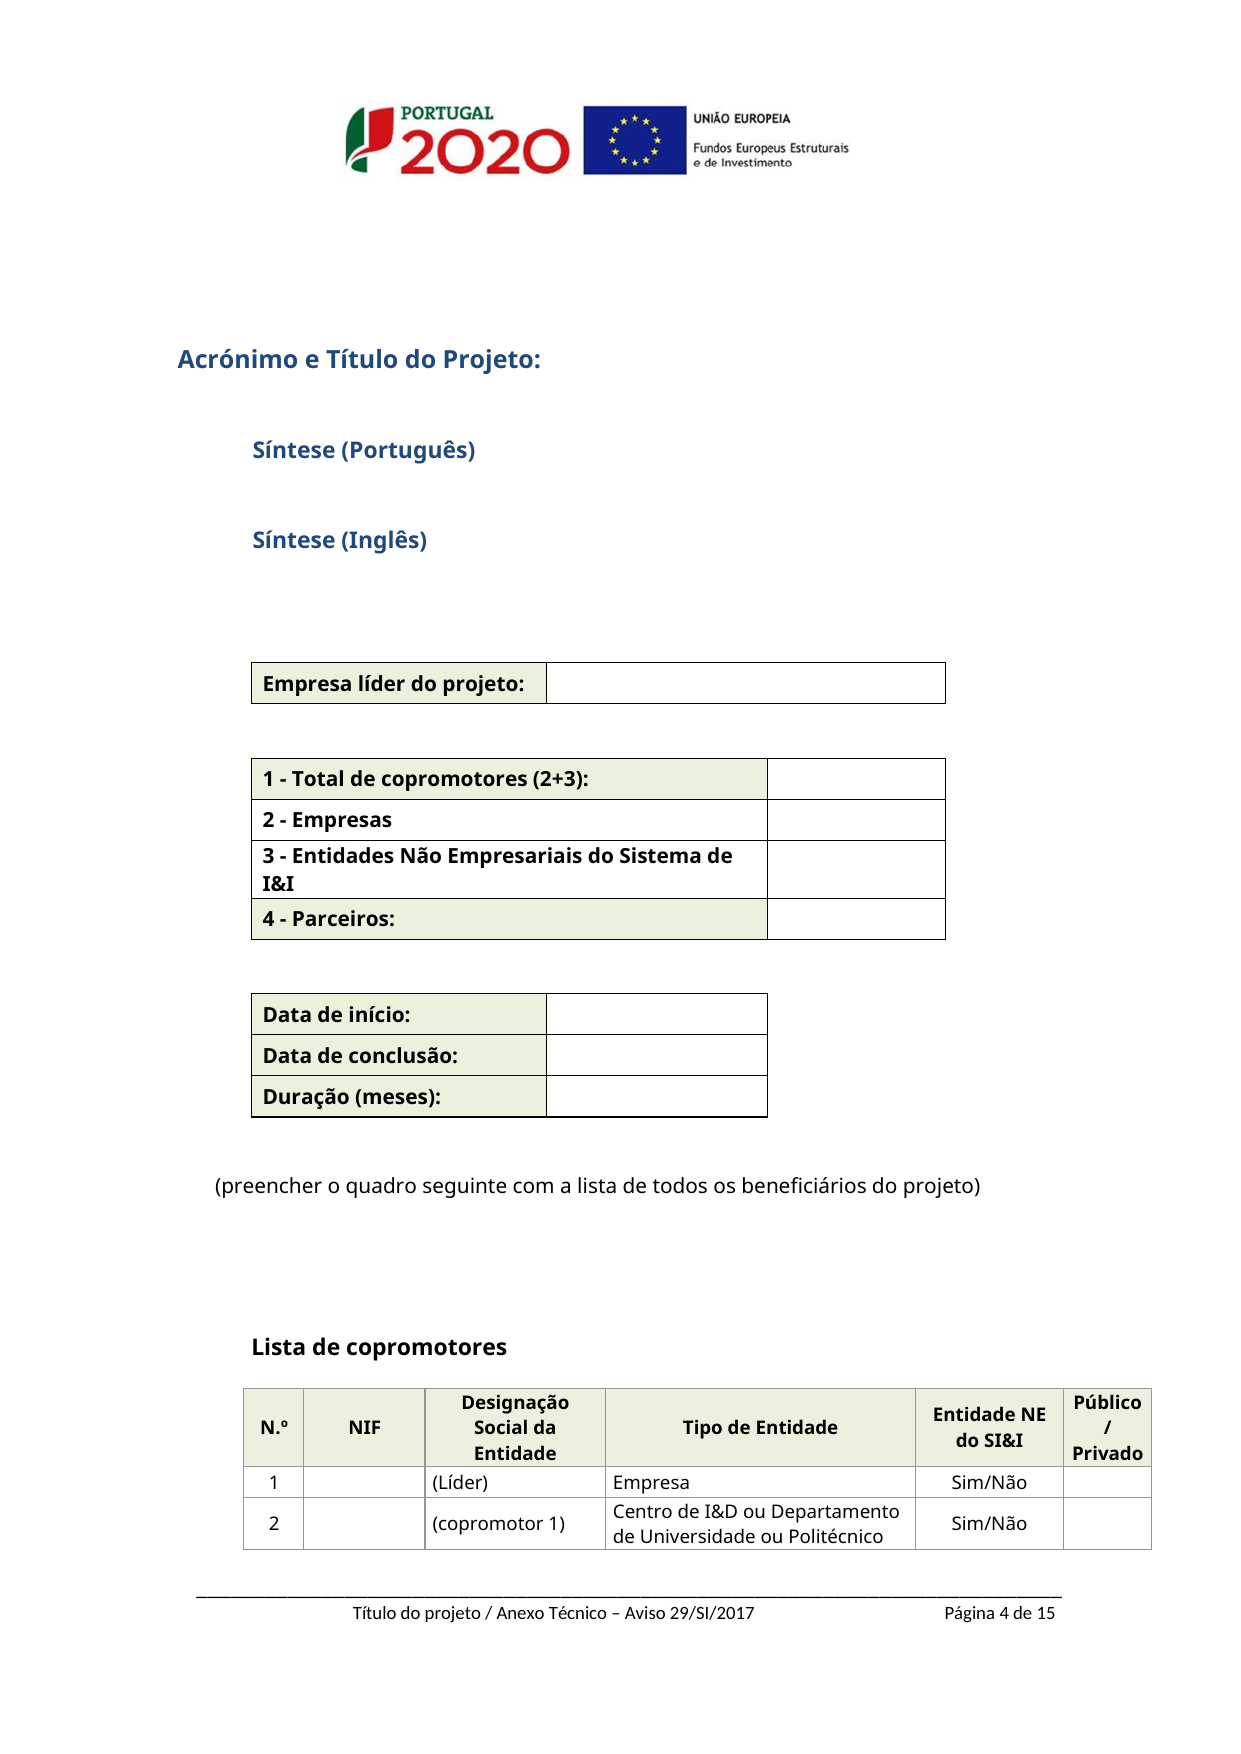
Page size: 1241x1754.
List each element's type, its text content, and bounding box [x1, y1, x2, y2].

table_cell Sim/Não [916, 1467, 1063, 1497]
table_header Entidade NE do SI&I [916, 1389, 1063, 1466]
table_cell 3 - Entidades Não Empresariais do Sistema de I&I [252, 841, 767, 898]
table_header 1 - Total de copromotores (2+3): [252, 759, 767, 799]
subtitle Acrónimo e Título do Projeto: [177, 342, 1063, 376]
table_cell Centro de I&D ou Departamento de Universidade ou Politécnico [606, 1498, 915, 1549]
table_cell [547, 1076, 767, 1116]
table_header [547, 994, 767, 1034]
table_header Tipo de Entidade [606, 1389, 915, 1466]
table_cell 1 [244, 1467, 303, 1497]
table_header Empresa líder do projeto: [252, 663, 546, 703]
text Lista de copromotores [251, 1331, 1063, 1362]
table_cell [1064, 1467, 1151, 1497]
table_cell Data de conclusão: [252, 1035, 546, 1075]
table_header N.º [244, 1389, 303, 1466]
table_cell [768, 800, 945, 840]
table_cell 2 - Empresas [252, 800, 767, 840]
table_cell Sim/Não [916, 1498, 1063, 1549]
table_cell [1064, 1498, 1151, 1549]
table_cell [547, 1035, 767, 1075]
table_cell 2 [244, 1498, 303, 1549]
table_header [768, 759, 945, 799]
table_cell [768, 841, 945, 898]
picture [338, 73, 903, 196]
table_cell (copromotor 1) [426, 1498, 605, 1549]
table_header NIF [304, 1389, 424, 1466]
table_header Público/ Privado [1064, 1389, 1151, 1466]
table_cell (Líder) [426, 1467, 605, 1497]
table_cell [768, 899, 945, 939]
subtitle Síntese (Inglês) [252, 524, 1063, 555]
table_cell Duração (meses): [252, 1076, 546, 1116]
table_header Data de início: [252, 994, 546, 1034]
text (preencher o quadro seguinte com a lista de todos os beneficiários do projeto) [215, 1171, 1063, 1199]
subtitle Síntese (Português) [252, 434, 1063, 466]
table_cell 4 - Parceiros: [252, 899, 767, 939]
table_cell [304, 1498, 424, 1549]
table_cell [304, 1467, 424, 1497]
table_cell Empresa [606, 1467, 915, 1497]
table_header Designação Social da Entidade [426, 1389, 605, 1466]
table_header [547, 663, 945, 703]
